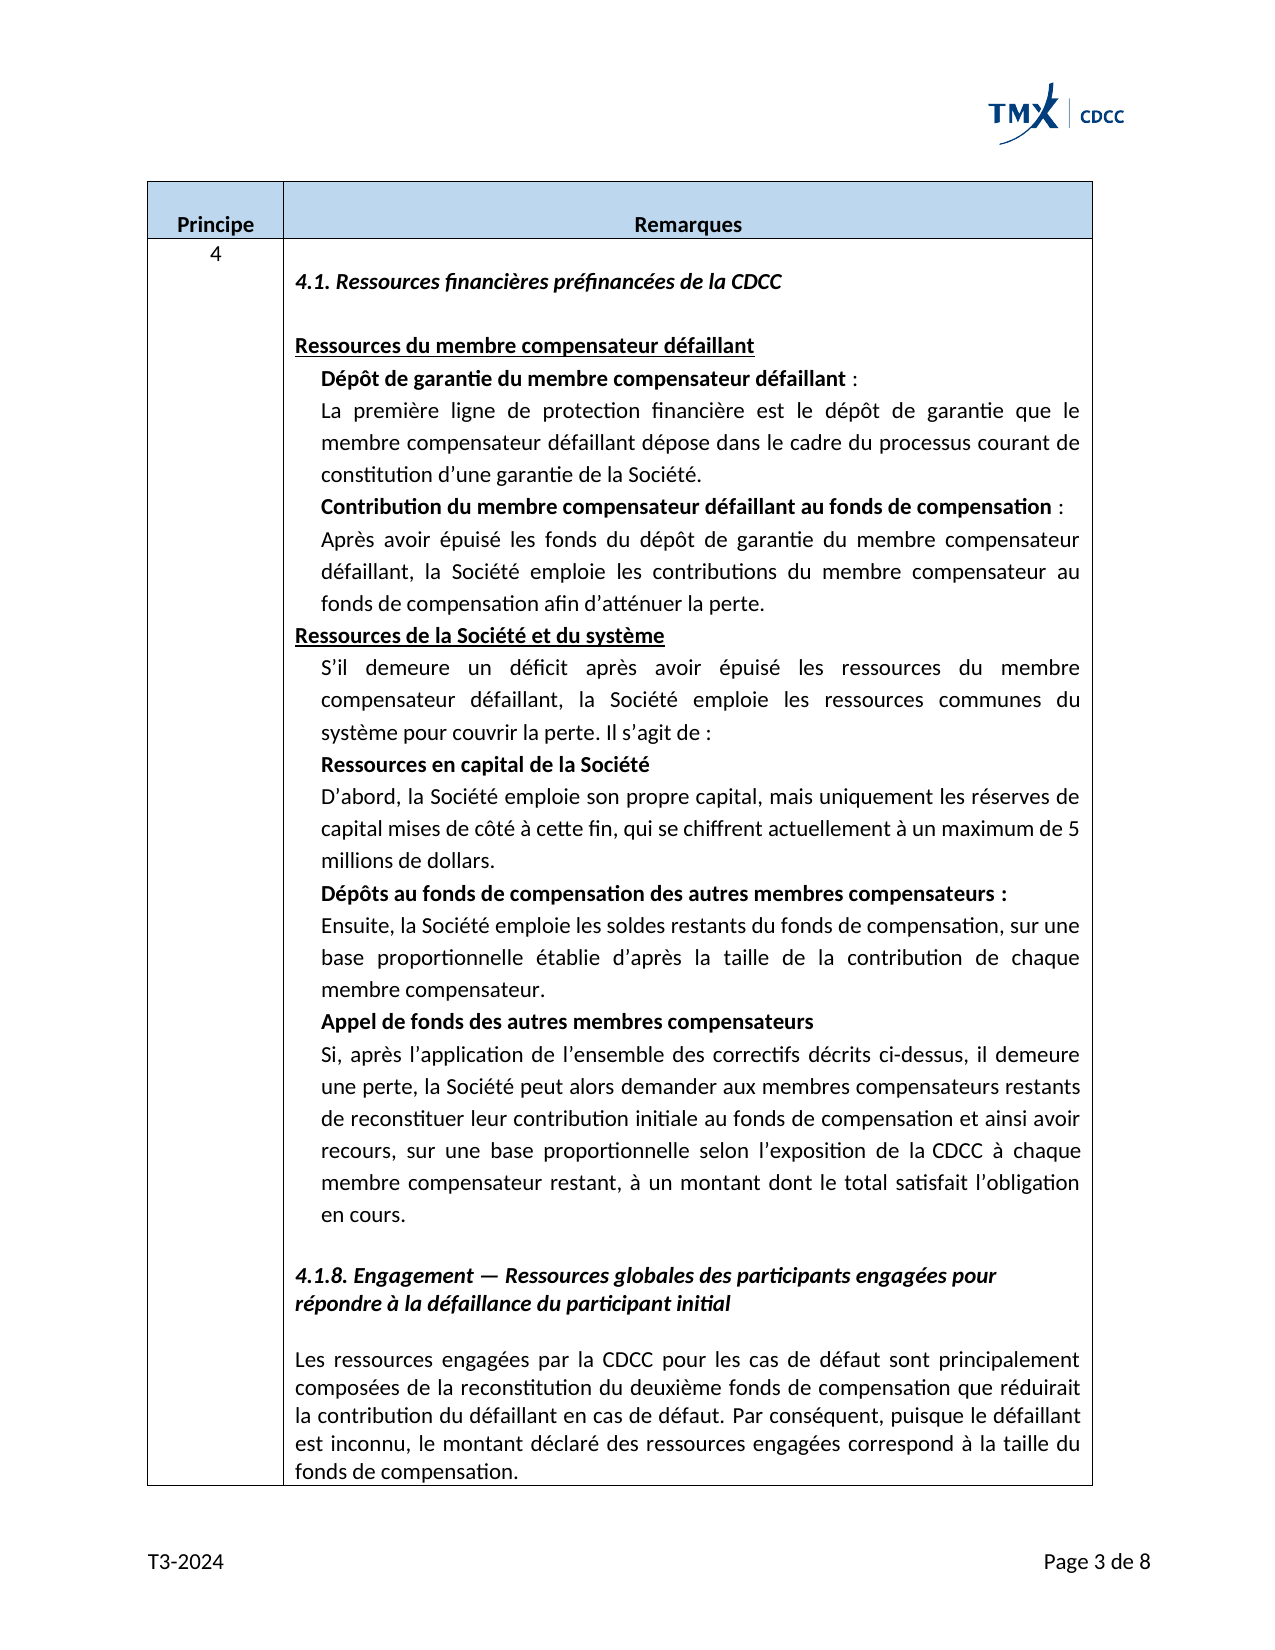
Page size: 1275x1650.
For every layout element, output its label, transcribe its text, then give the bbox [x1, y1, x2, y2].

table_cell 4 [148, 239, 283, 1485]
table_header Remarques [284, 182, 1092, 238]
picture [972, 75, 1141, 153]
table_header Principe [148, 182, 283, 238]
